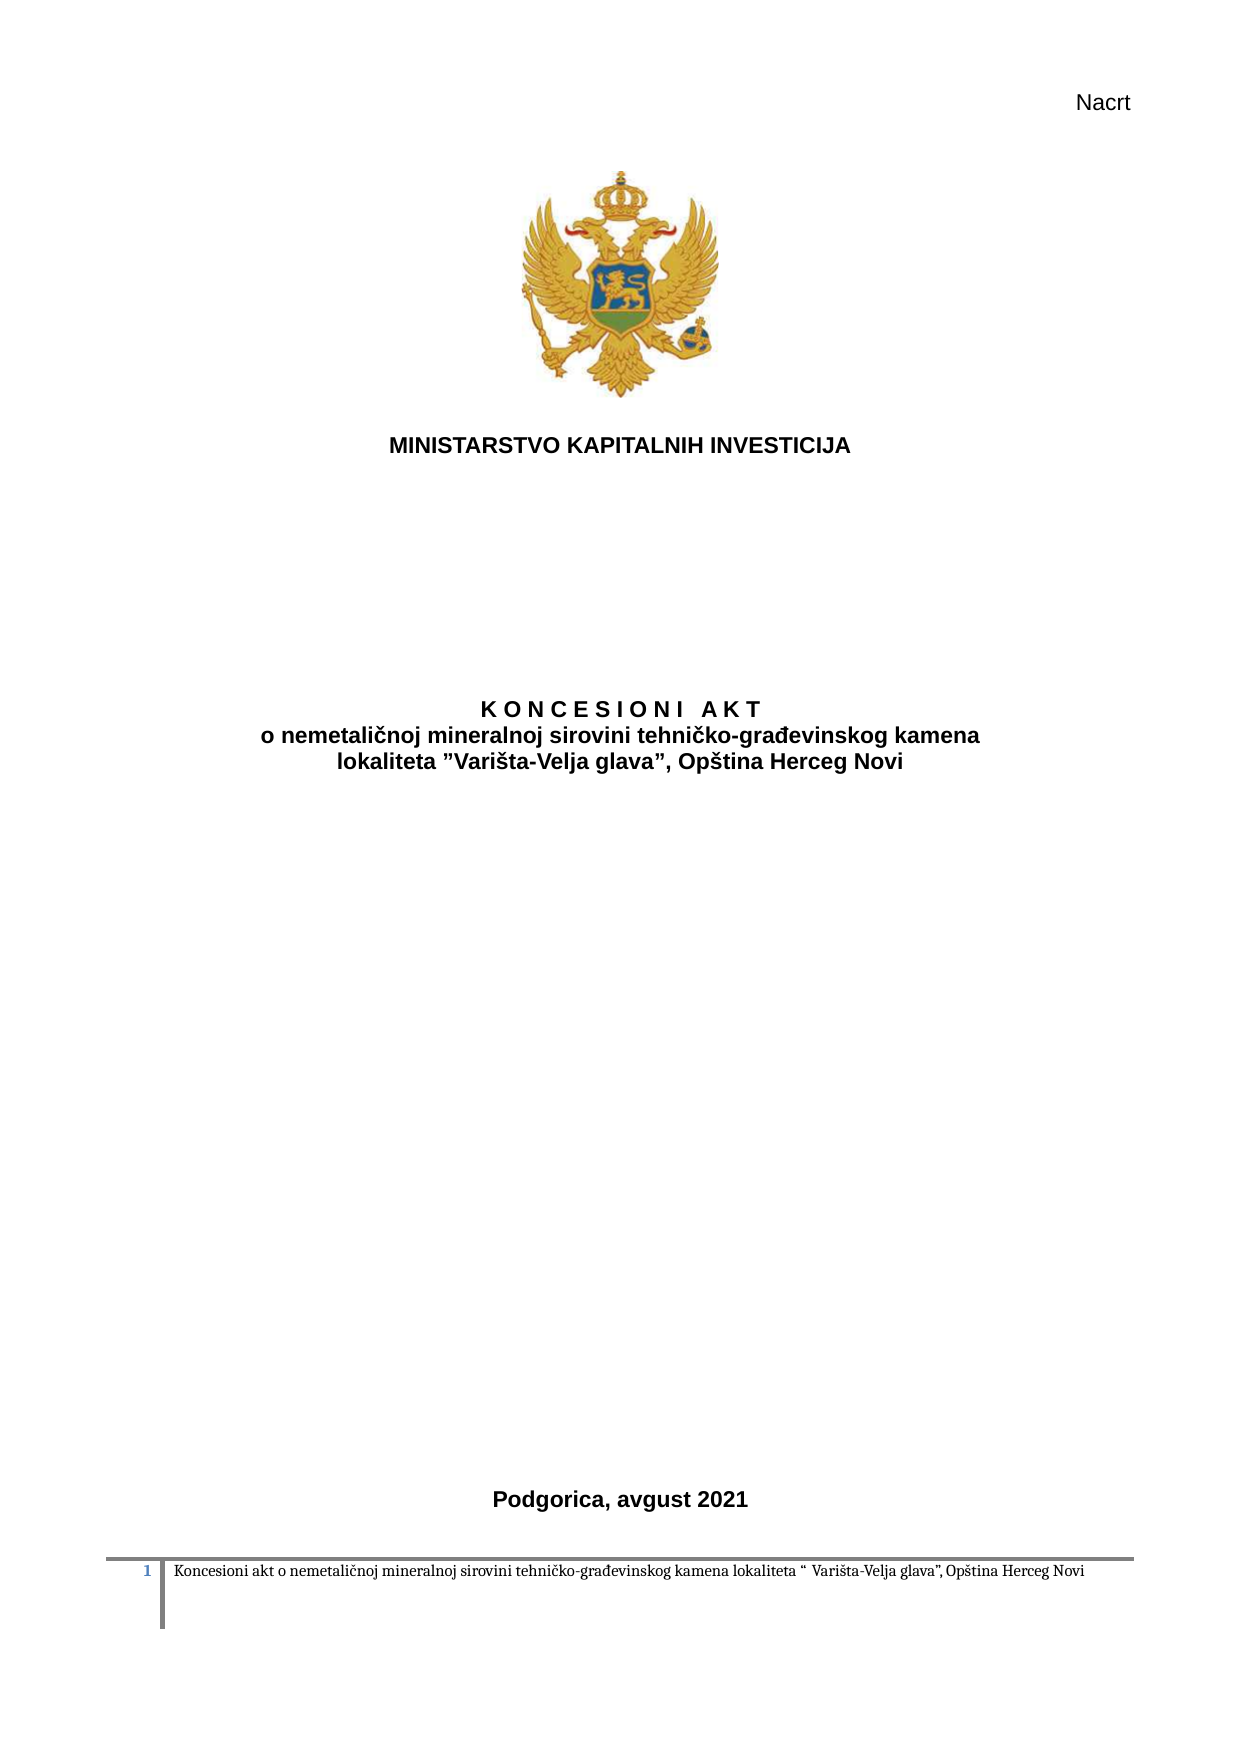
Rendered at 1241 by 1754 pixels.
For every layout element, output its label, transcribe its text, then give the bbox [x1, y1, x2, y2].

text lokaliteta ”Varišta-Velja glava”, Opština Herceg Novi [106, 748, 1134, 775]
picture [521, 171, 719, 398]
text Podgorica, avgust 2021 [106, 1486, 1134, 1513]
text Nacrt [106, 89, 1134, 115]
text MINISTARSTVO KAPITALNIH INVESTICIJA [106, 432, 1134, 458]
text K O N C E S I O N I A K T [106, 696, 1134, 722]
text o nemetaličnoj mineralnoj sirovini tehničko-građevinskog kamena [106, 722, 1134, 748]
